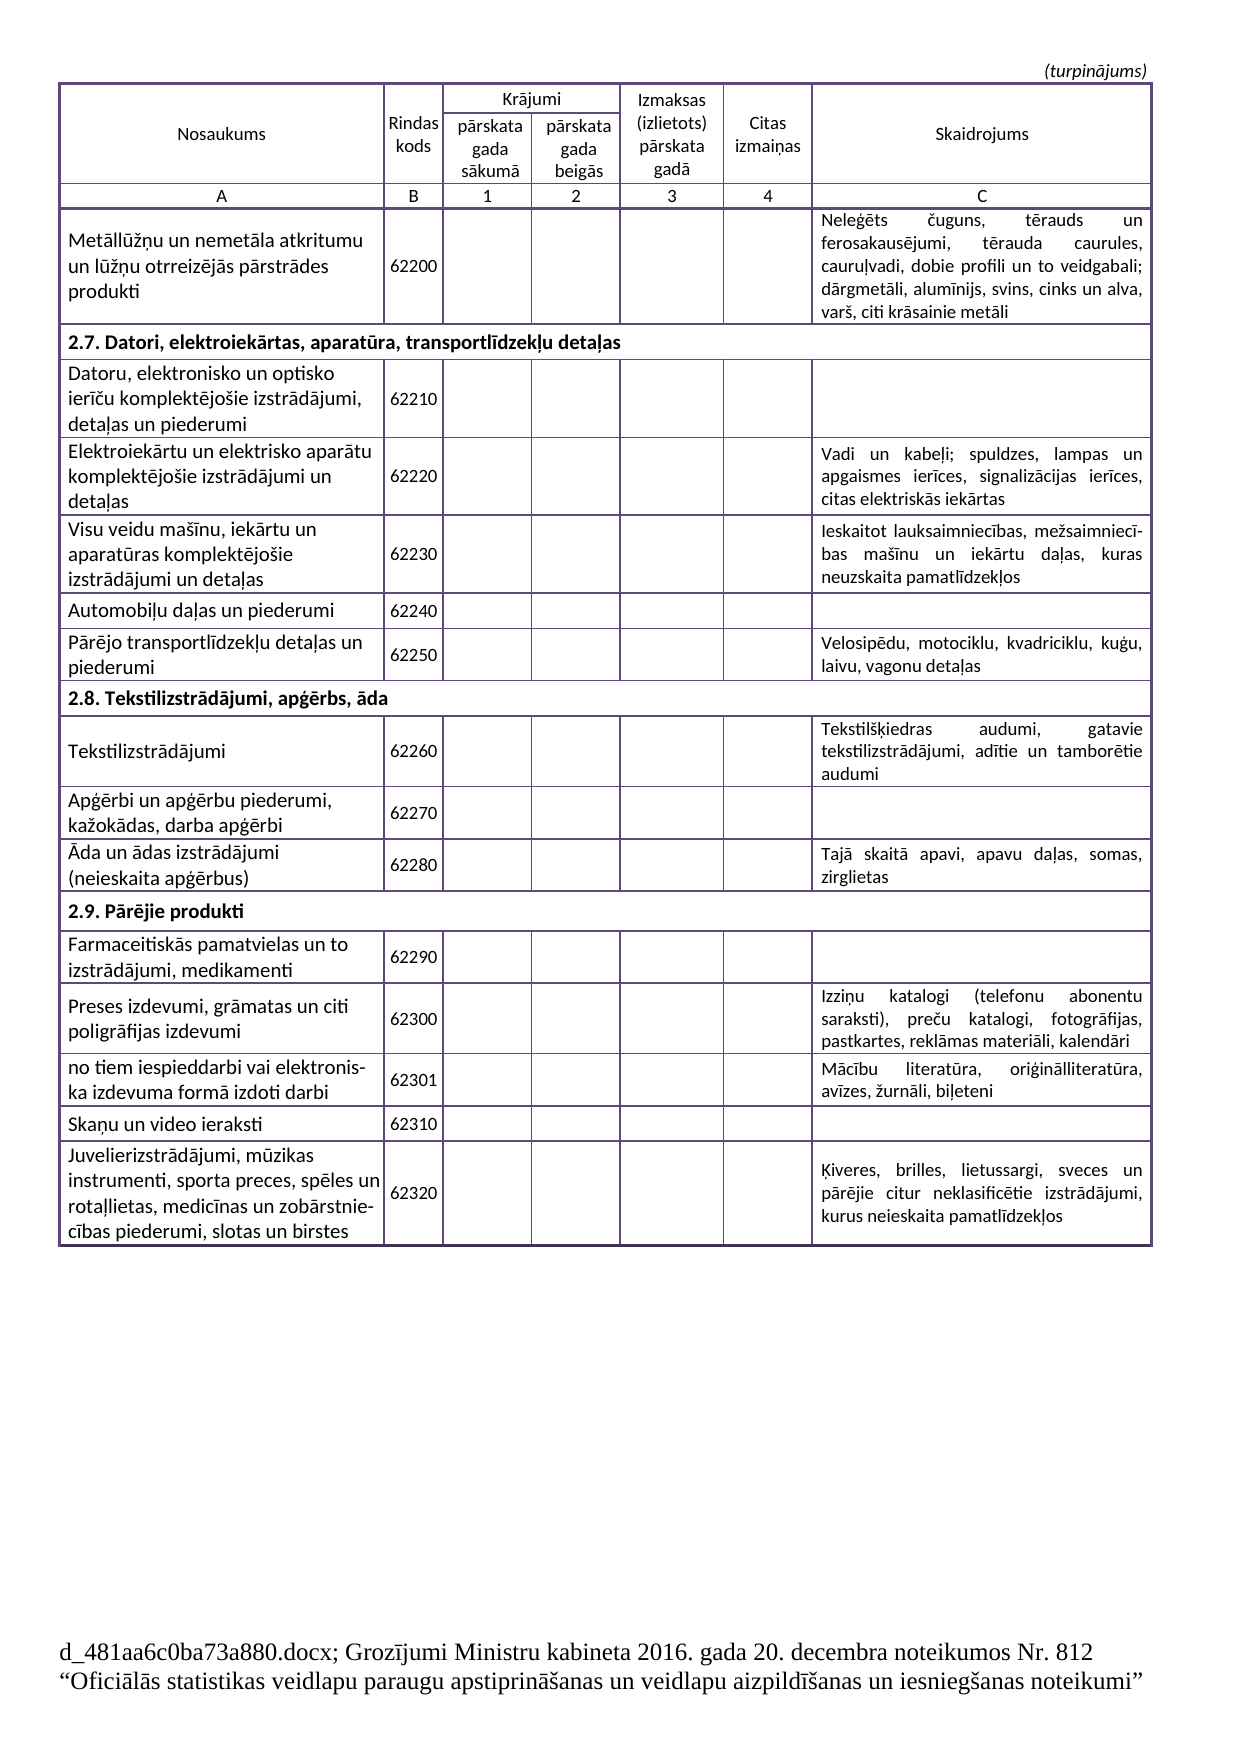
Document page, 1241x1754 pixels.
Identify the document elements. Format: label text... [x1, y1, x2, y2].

table_cell [724, 717, 811, 786]
table_cell [621, 840, 723, 890]
table_cell [444, 1107, 531, 1140]
table_cell 4 [724, 184, 811, 207]
table_cell Pārējo transportlīdzekļu detaļas un piederumi [61, 629, 383, 680]
table_cell [724, 1142, 811, 1244]
table_cell [532, 1054, 619, 1105]
table_cell Farmaceitiskās pamatvielas un to izstrādājumi, medikamenti [61, 932, 383, 982]
table_cell Metāllūžņu un nemetāla atkritumu un lūžņu otrreizējās pārstrādes produkti [61, 210, 383, 323]
table_cell Automobiļu daļas un piederumi [61, 594, 383, 627]
table_cell 62290 [385, 932, 442, 982]
table_cell B [385, 184, 442, 207]
table_cell 62280 [385, 840, 442, 890]
table_cell Citas izmaiņas [724, 85, 811, 182]
table_cell Tajā skaitā apavi, apavu daļas, somas, zirglietas [813, 840, 1150, 890]
table_cell 62220 [385, 438, 442, 514]
table_cell [621, 594, 723, 627]
table_cell [621, 438, 723, 514]
table_cell [813, 594, 1150, 627]
table_cell [532, 516, 619, 592]
table_cell [724, 1107, 811, 1140]
table_cell [444, 1142, 531, 1244]
table_cell [444, 210, 531, 323]
table_cell 62310 [385, 1107, 442, 1140]
table_cell [724, 840, 811, 890]
table_cell 62260 [385, 717, 442, 786]
table_cell [813, 932, 1150, 982]
table_cell [724, 438, 811, 514]
table_cell [444, 516, 531, 592]
table_cell [444, 932, 531, 982]
table_cell [532, 438, 619, 514]
table_cell [621, 629, 723, 680]
table_cell [532, 984, 619, 1053]
table_cell 62200 [385, 210, 442, 323]
table_cell Nosaukums [61, 85, 383, 182]
table_cell [444, 438, 531, 514]
table_cell [532, 787, 619, 838]
table_cell [532, 932, 619, 982]
table_cell 62320 [385, 1142, 442, 1244]
table_cell [444, 717, 531, 786]
table_cell Tekstilšķiedras audumi, gatavie tekstilizstrādājumi, adītie un tamborētie audumi [813, 717, 1150, 786]
table_cell Velosipēdu, motociklu, kvadriciklu, kuģu, laivu, vagonu detaļas [813, 629, 1150, 680]
table_cell [532, 594, 619, 627]
table_cell [532, 1107, 619, 1140]
table_cell pārskata gada beigās [532, 114, 619, 182]
table_cell [621, 1107, 723, 1140]
table_cell A [61, 184, 383, 207]
table_cell 2 [532, 184, 619, 207]
table_cell [532, 840, 619, 890]
table_cell 62300 [385, 984, 442, 1053]
table_cell Apģērbi un apģērbu piederumi, kažokādas, darba apģērbi [61, 787, 383, 838]
table_cell Skaņu un video ieraksti [61, 1107, 383, 1140]
table_cell no tiem iespieddarbi vai elektronis-ka izdevuma formā izdoti darbi [61, 1054, 383, 1105]
table_cell 62240 [385, 594, 442, 627]
table_cell 2.8. Tekstilizstrādājumi, apģērbs, āda [61, 681, 1150, 715]
table_cell 62230 [385, 516, 442, 592]
table_cell Visu veidu mašīnu, iekārtu un aparatūras komplektējošie izstrādājumi un detaļas [61, 516, 383, 592]
table_cell [444, 1054, 531, 1105]
table_cell [724, 516, 811, 592]
table_cell [621, 787, 723, 838]
table_header (turpinājums) [59, 59, 1152, 82]
table_cell [813, 1107, 1150, 1140]
table_cell 1 [444, 184, 531, 207]
table_cell [724, 360, 811, 436]
table_cell Ķiveres, brilles, lietussargi, sveces un pārējie citur neklasificētie izstrādājumi, kurus neieskaita pamatlīdzekļos [813, 1142, 1150, 1244]
table_cell [724, 594, 811, 627]
table_cell [813, 787, 1150, 838]
table_cell [621, 984, 723, 1053]
table_cell [621, 1054, 723, 1105]
table_cell [621, 932, 723, 982]
table_cell [621, 1142, 723, 1244]
table_cell [724, 1054, 811, 1105]
table_cell Āda un ādas izstrādājumi (neieskaita apģērbus) [61, 840, 383, 890]
table_cell [724, 932, 811, 982]
table_cell Preses izdevumi, grāmatas un citi poligrāfijas izdevumi [61, 984, 383, 1053]
table_cell [724, 984, 811, 1053]
table_cell [532, 629, 619, 680]
table_cell [444, 787, 531, 838]
table_cell Rindas kods [385, 85, 442, 182]
table_cell [444, 594, 531, 627]
table_cell Skaidrojums [813, 85, 1150, 182]
table_cell [724, 787, 811, 838]
table_cell [444, 360, 531, 436]
table_cell [532, 717, 619, 786]
table_cell [621, 717, 723, 786]
table_cell Datoru, elektronisko un optisko ierīču komplektējošie izstrādājumi, detaļas un piederumi [61, 360, 383, 436]
table_cell [532, 360, 619, 436]
table_cell Izmaksas (izlietots) pārskata gadā [621, 85, 723, 182]
table_cell Elektroiekārtu un elektrisko aparātu komplektējošie izstrādājumi un detaļas [61, 438, 383, 514]
table_cell [621, 516, 723, 592]
table_cell [724, 210, 811, 323]
table_cell [444, 840, 531, 890]
table_cell [724, 629, 811, 680]
table_cell pārskata gada sākumā [444, 114, 531, 182]
table_cell Izziņu katalogi (telefonu abonentu saraksti), preču katalogi, fotogrāfijas, pastkartes, reklāmas materiāli, kalendāri [813, 984, 1150, 1053]
table_cell Mācību literatūra, oriģinālliteratūra, avīzes, žurnāli, biļeteni [813, 1054, 1150, 1105]
table_cell Krājumi [444, 85, 619, 112]
table_cell Vadi un kabeļi; spuldzes, lampas un apgaismes ierīces, signalizācijas ierīces, citas elektriskās iekārtas [813, 438, 1150, 514]
table_cell Tekstilizstrādājumi [61, 717, 383, 786]
table_cell [444, 984, 531, 1053]
table_cell C [813, 184, 1150, 207]
table_cell 62270 [385, 787, 442, 838]
table_cell [813, 360, 1150, 436]
table_cell Juvelierizstrādājumi, mūzikas instrumenti, sporta preces, spēles un rotaļlietas, medicīnas un zobārstnie-cības piederumi, slotas un birstes [61, 1142, 383, 1244]
table_cell 2.7. Datori, elektroiekārtas, aparatūra, transportlīdzekļu detaļas [61, 325, 1150, 358]
table_cell [621, 360, 723, 436]
table_cell 62210 [385, 360, 442, 436]
table_cell 62250 [385, 629, 442, 680]
table_cell [532, 1142, 619, 1244]
table_cell 62301 [385, 1054, 442, 1105]
table_cell [444, 629, 531, 680]
table_cell Ieskaitot lauksaimniecības, mežsaimniecī-bas mašīnu un iekārtu daļas, kuras neuzskaita pamatlīdzekļos [813, 516, 1150, 592]
table_cell [621, 210, 723, 323]
table_cell 2.9. Pārējie produkti [61, 892, 1150, 930]
table_cell 3 [621, 184, 723, 207]
table_cell [532, 210, 619, 323]
